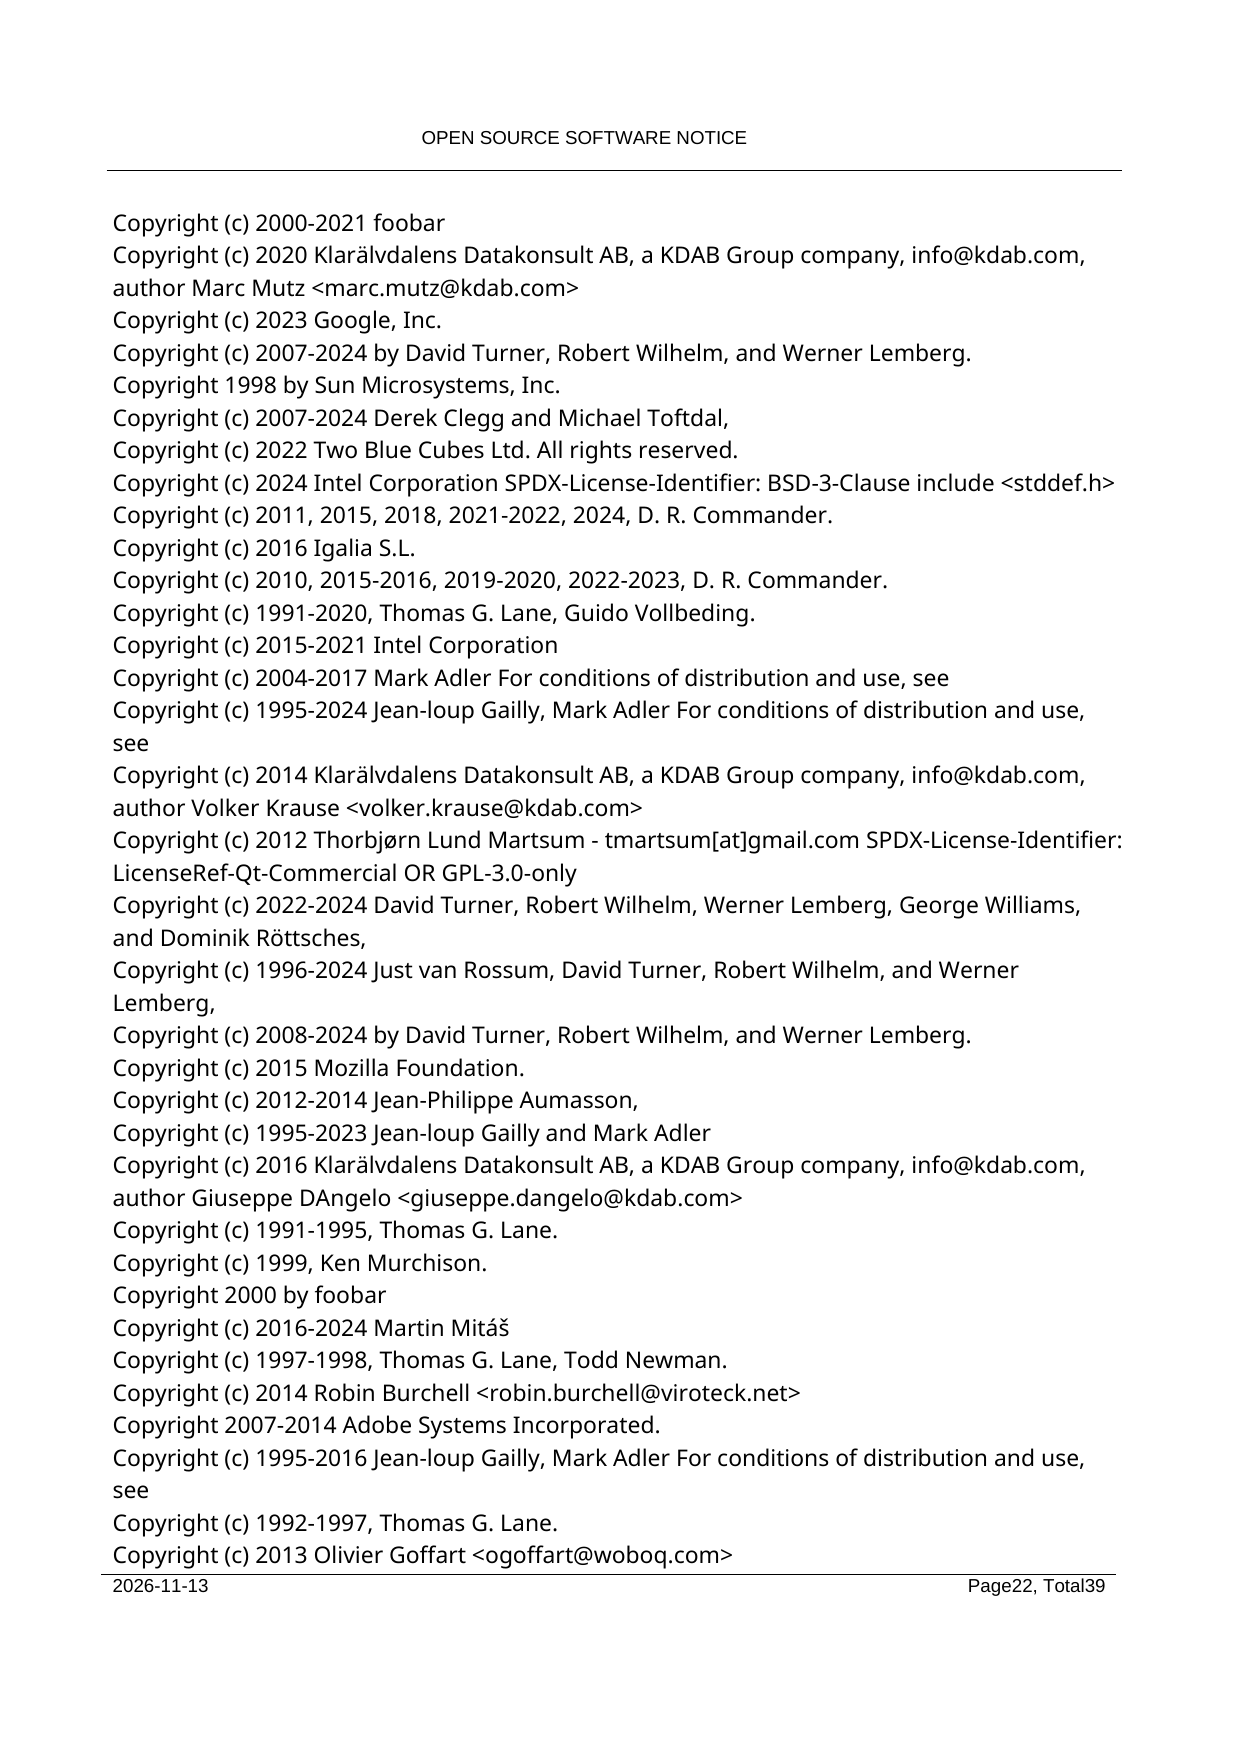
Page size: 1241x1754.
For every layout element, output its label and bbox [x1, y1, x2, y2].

text [112, 206, 1128, 1571]
